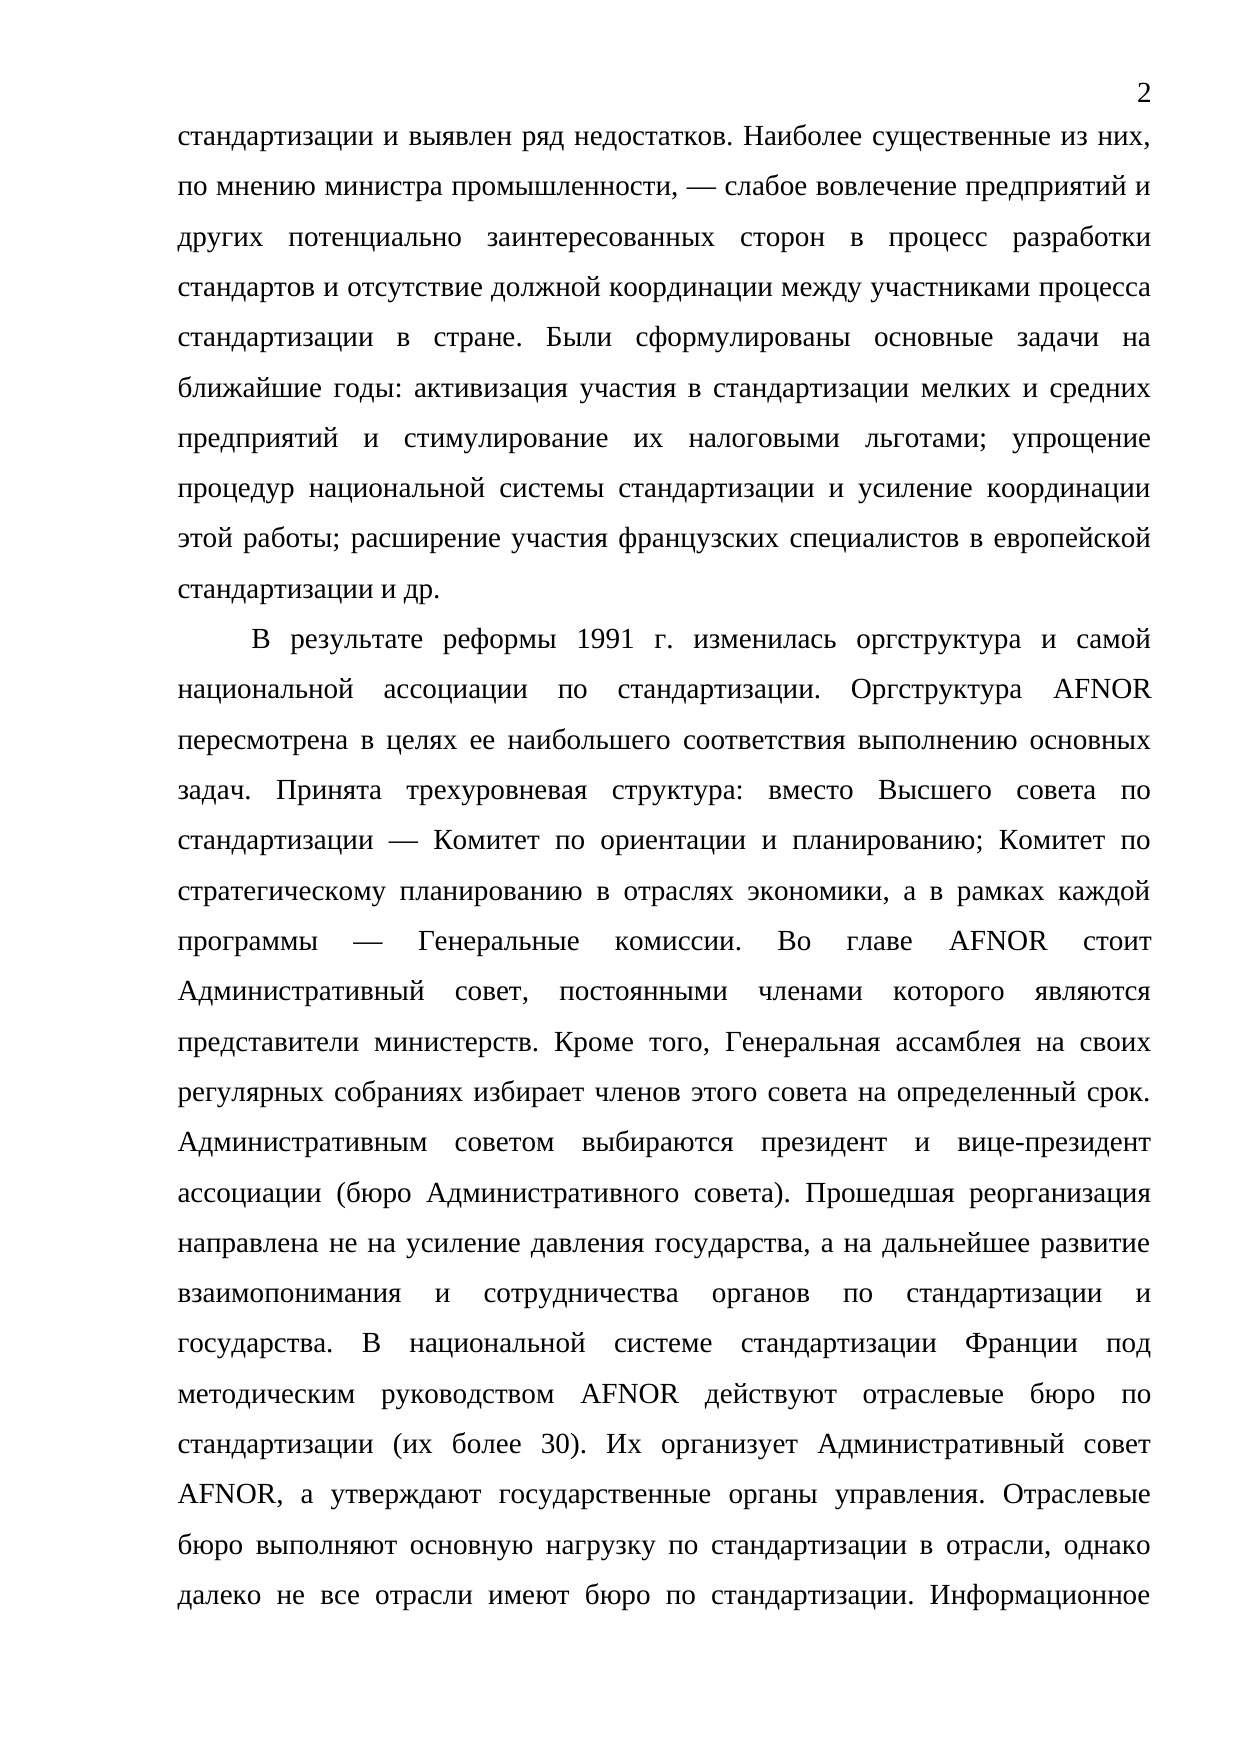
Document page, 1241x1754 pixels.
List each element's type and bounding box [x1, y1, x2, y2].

text [177, 118, 1152, 604]
text [177, 621, 1152, 1611]
